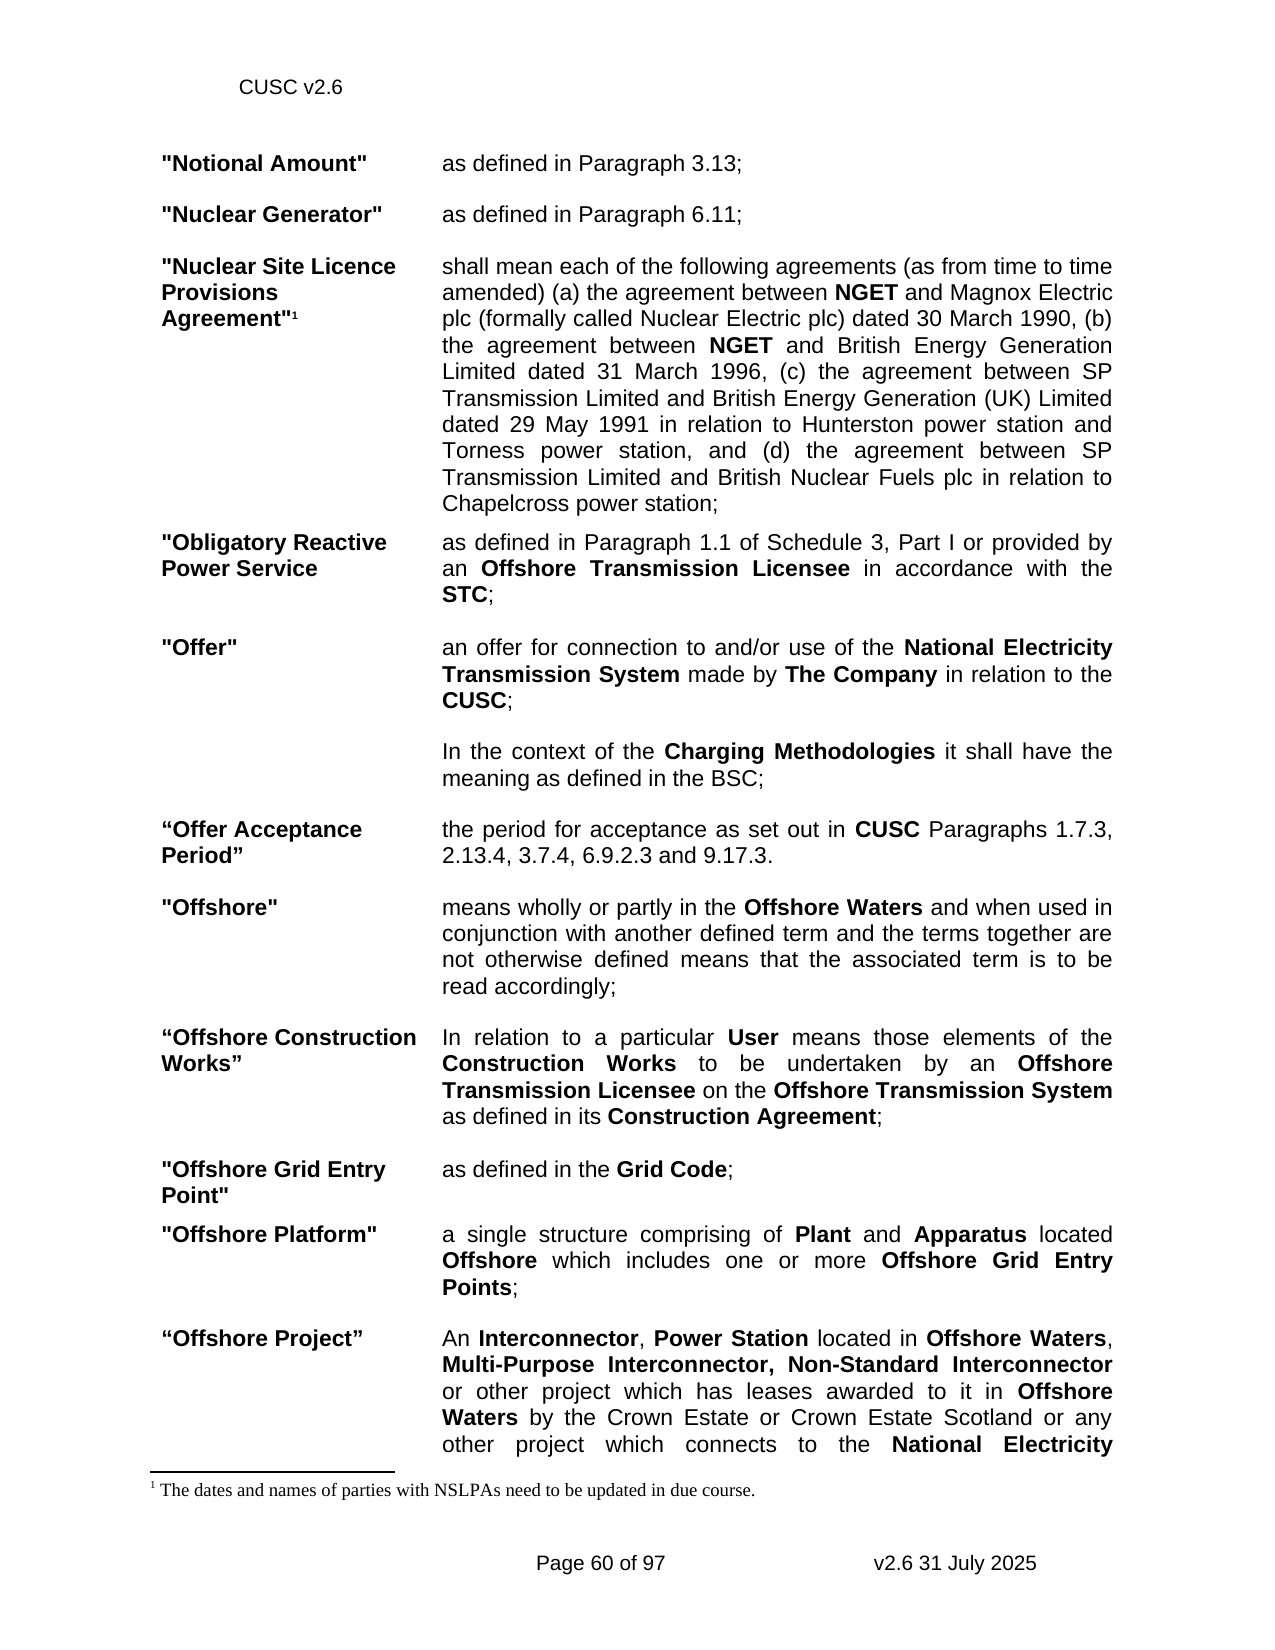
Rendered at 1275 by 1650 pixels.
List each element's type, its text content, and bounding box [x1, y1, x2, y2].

table_cell "Offer" [150, 634, 431, 816]
table_cell "Offshore" [150, 894, 431, 1024]
table_cell "Nuclear Generator" [150, 201, 431, 253]
table_cell an offer for connection to and/or use of the National Electricity Transmission System made by The Company in relation to the CUSC; In the context of the Charging Methodologies it shall have the meaning as defined in the BSC; [431, 634, 1124, 816]
table_cell “Offer Acceptance Period” [150, 816, 431, 894]
table_cell “Offshore Construction Works” [150, 1024, 431, 1156]
table_cell a single structure comprising of Plant and Apparatus located Offshore which includes one or more Offshore Grid Entry Points; [431, 1221, 1124, 1325]
table_cell as defined in the Grid Code; [431, 1156, 1124, 1221]
table_cell "Notional Amount" [150, 150, 431, 201]
table_cell means wholly or partly in the Offshore Waters and when used in conjunction with another defined term and the terms together are not otherwise defined means that the associated term is to be read accordingly; [431, 894, 1124, 1024]
table_cell “Offshore Project” [150, 1325, 431, 1457]
table_cell In relation to a particular User means those elements of the Construction Works to be undertaken by an Offshore Transmission Licensee on the Offshore Transmission System as defined in its Construction Agreement; [431, 1024, 1124, 1156]
table_cell as defined in Paragraph 6.11; [431, 201, 1124, 253]
table_cell "Offshore Platform" [150, 1221, 431, 1325]
table_cell as defined in Paragraph 1.1 of Schedule 3, Part I or provided by an Offshore Transmission Licensee in accordance with the STC; [431, 529, 1124, 634]
table_cell "Nuclear Site Licence Provisions Agreement" [150, 253, 431, 529]
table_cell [431, 1325, 1124, 1457]
table_cell "Offshore Grid Entry Point" [150, 1156, 431, 1221]
table_cell "Obligatory Reactive Power Service [150, 529, 431, 634]
table_cell the period for acceptance as set out in CUSC Paragraphs 1.7.3, 2.13.4, 3.7.4, 6.9.2.3 and 9.17.3. [431, 816, 1124, 894]
table_cell shall mean each of the following agreements (as from time to time amended) (a) the agreement between NGET and Magnox Electric plc (formally called Nuclear Electric plc) dated 30 March 1990, (b) the agreement between NGET and British Energy Generation Limited dated 31 March 1996, (c) the agreement between SP Transmission Limited and British Energy Generation (UK) Limited dated 29 May 1991 in relation to Hunterston power station and Torness power station, and (d) the agreement between SP Transmission Limited and British Nuclear Fuels plc in relation to Chapelcross power station; [431, 253, 1124, 529]
table_cell as defined in Paragraph 3.13; [431, 150, 1124, 201]
